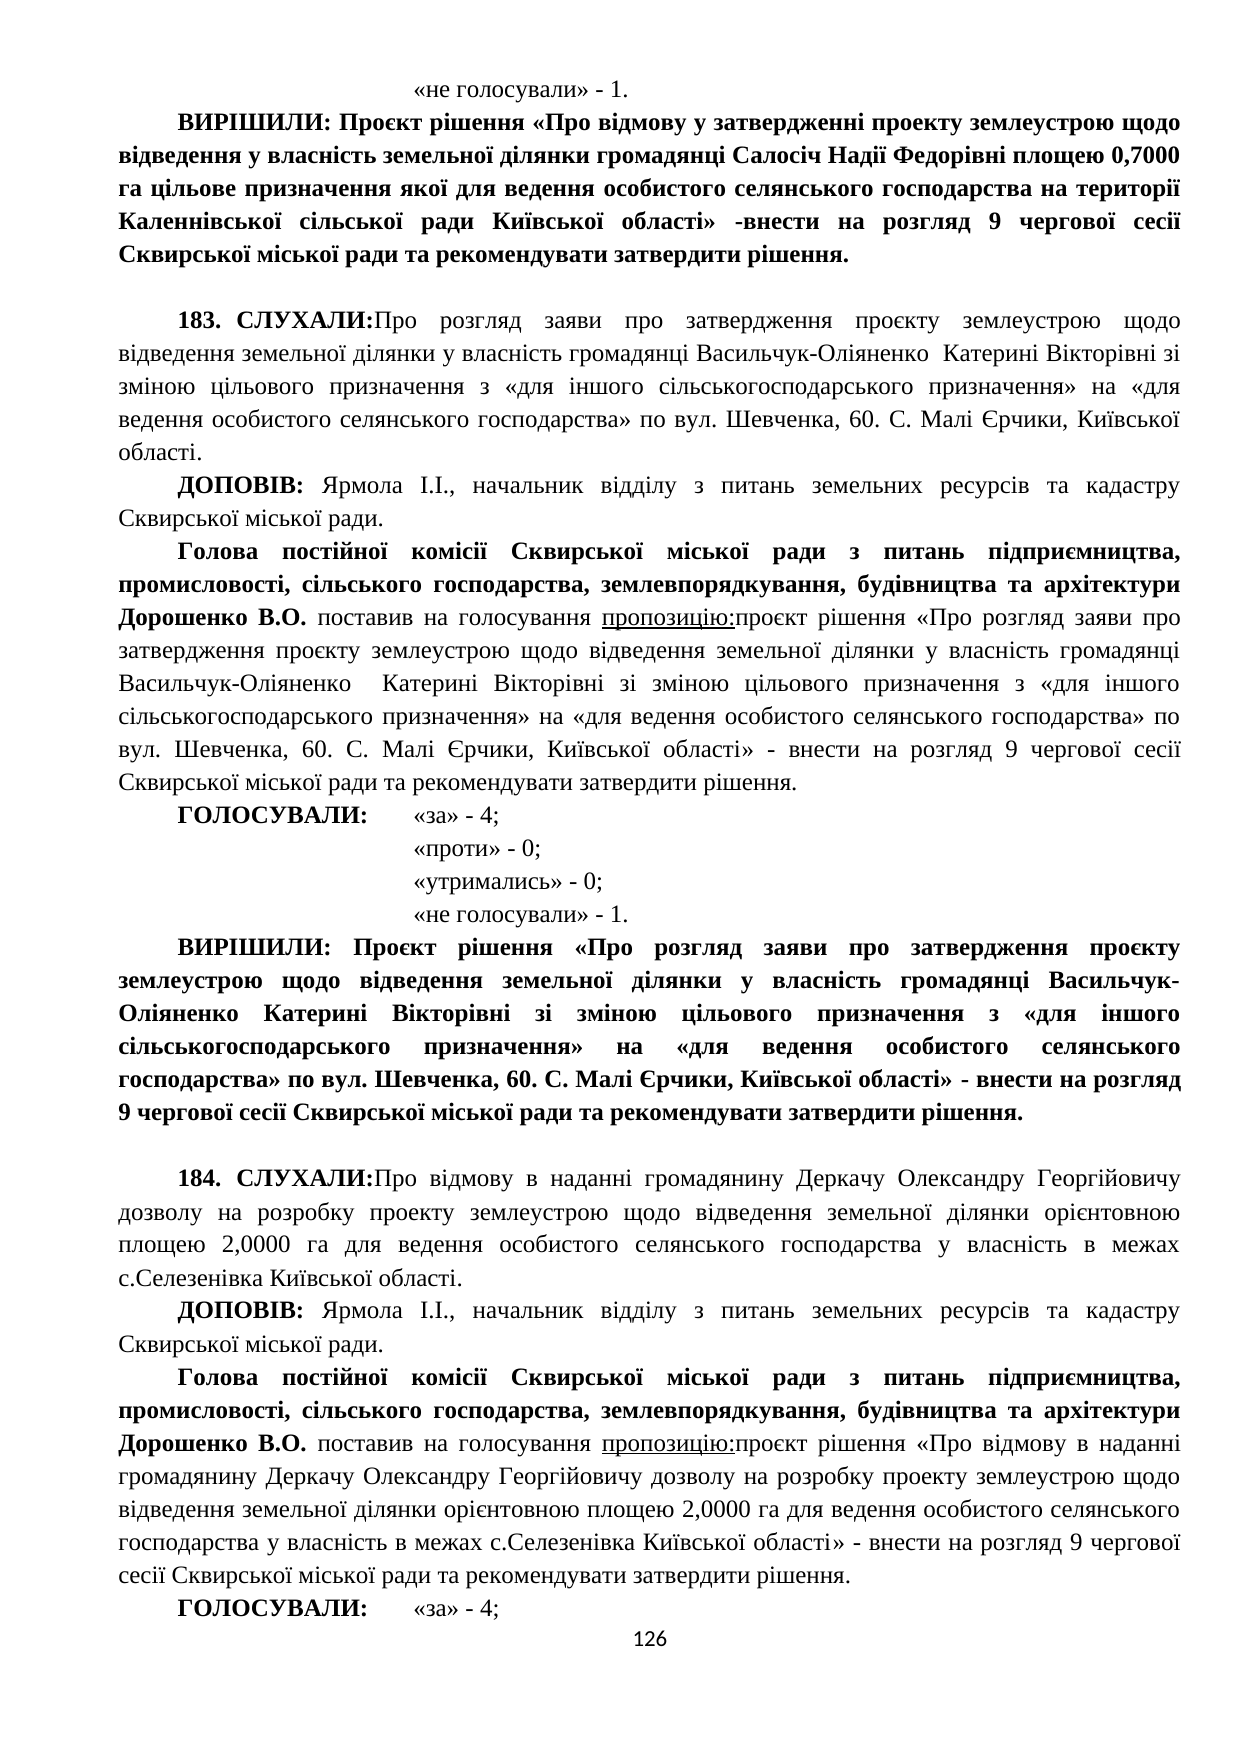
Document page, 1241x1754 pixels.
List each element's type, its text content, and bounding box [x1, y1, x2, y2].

text ГОЛОСУВАЛИ: «за» - 4; [118, 800, 1181, 829]
list СЛУХАЛИ:Про розгляд заяви про затвердження проєкту землеустрою щодо відведення земельної ділянки у власність громадянці Васильчук-Оліяненко Катерині Вікторівні зі зміною цільового призначення з «для іншого сільськогосподарського призначення» на «для ведення особистого селянського господарства» по вул. Шевченка, 60. С. Малі Єрчики, Київської області. [118, 305, 1181, 466]
text «утримались» - 0; [118, 866, 1181, 895]
text ВИРІШИЛИ: Проєкт рішення «Про відмову у затвердженні проекту землеустрою щодо відведення у власність земельної ділянки громадянці Салосіч Надії Федорівні площею 0,7000 га цільове призначення якої для ведення особистого селянського господарства на території Каленнівської сільської ради Київської області» -внести на розгляд 9 чергової сесії Сквирської міської ради та рекомендувати затвердити рішення. [118, 107, 1181, 268]
text Голова постійної комісії Сквирської міської ради з питань підприємництва, промисловості, сільського господарства, землевпорядкування, будівництва та архітектури Дорошенко В.О. поставив на голосування пропозицію:проєкт рішення «Про розгляд заяви про затвердження проєкту землеустрою щодо відведення земельної ділянки у власність громадянці Васильчук-Оліяненко Катерині Вікторівні зі зміною цільового призначення з «для іншого сільськогосподарського призначення» на «для ведення особистого селянського господарства» по вул. Шевченка, 60. С. Малі Єрчики, Київської області» - внести на розгляд 9 чергової сесії Сквирської міської ради та рекомендувати затвердити рішення. [118, 536, 1181, 796]
text «не голосували» - 1. [118, 899, 1181, 928]
text ДОПОВІВ: Ярмола І.І., начальник відділу з питань земельних ресурсів та кадастру Сквирської міської ради. [118, 1296, 1181, 1357]
text ВИРІШИЛИ: Проєкт рішення «Про розгляд заяви про затвердження проєкту землеустрою щодо відведення земельної ділянки у власність громадянці Васильчук-Оліяненко Катерині Вікторівні зі зміною цільового призначення з «для іншого сільськогосподарського призначення» на «для ведення особистого селянського господарства» по вул. Шевченка, 60. С. Малі Єрчики, Київської області» - внести на розгляд 9 чергової сесії Сквирської міської ради та рекомендувати затвердити рішення. [118, 932, 1181, 1126]
text ДОПОВІВ: Ярмола І.І., начальник відділу з питань земельних ресурсів та кадастру Сквирської міської ради. [118, 470, 1181, 532]
list СЛУХАЛИ:Про відмову в наданні громадянину Деркачу Олександру Георгійовичу дозволу на розробку проекту землеустрою щодо відведення земельної ділянки орієнтовною площею 2,0000 га для ведення особистого селянського господарства у власність в межах с.Селезенівка Київської області. [118, 1163, 1181, 1291]
text «проти» - 0; [118, 833, 1181, 862]
text «не голосували» - 1. [118, 74, 1181, 103]
text Голова постійної комісії Сквирської міської ради з питань підприємництва, промисловості, сільського господарства, землевпорядкування, будівництва та архітектури Дорошенко В.О. поставив на голосування пропозицію:проєкт рішення «Про відмову в наданні громадянину Деркачу Олександру Георгійовичу дозволу на розробку проекту землеустрою щодо відведення земельної ділянки орієнтовною площею 2,0000 га для ведення особистого селянського господарства у власність в межах с.Селезенівка Київської області» - внести на розгляд 9 чергової сесії Сквирської міської ради та рекомендувати затвердити рішення. [118, 1362, 1181, 1588]
text ГОЛОСУВАЛИ: «за» - 4; [118, 1593, 1181, 1622]
